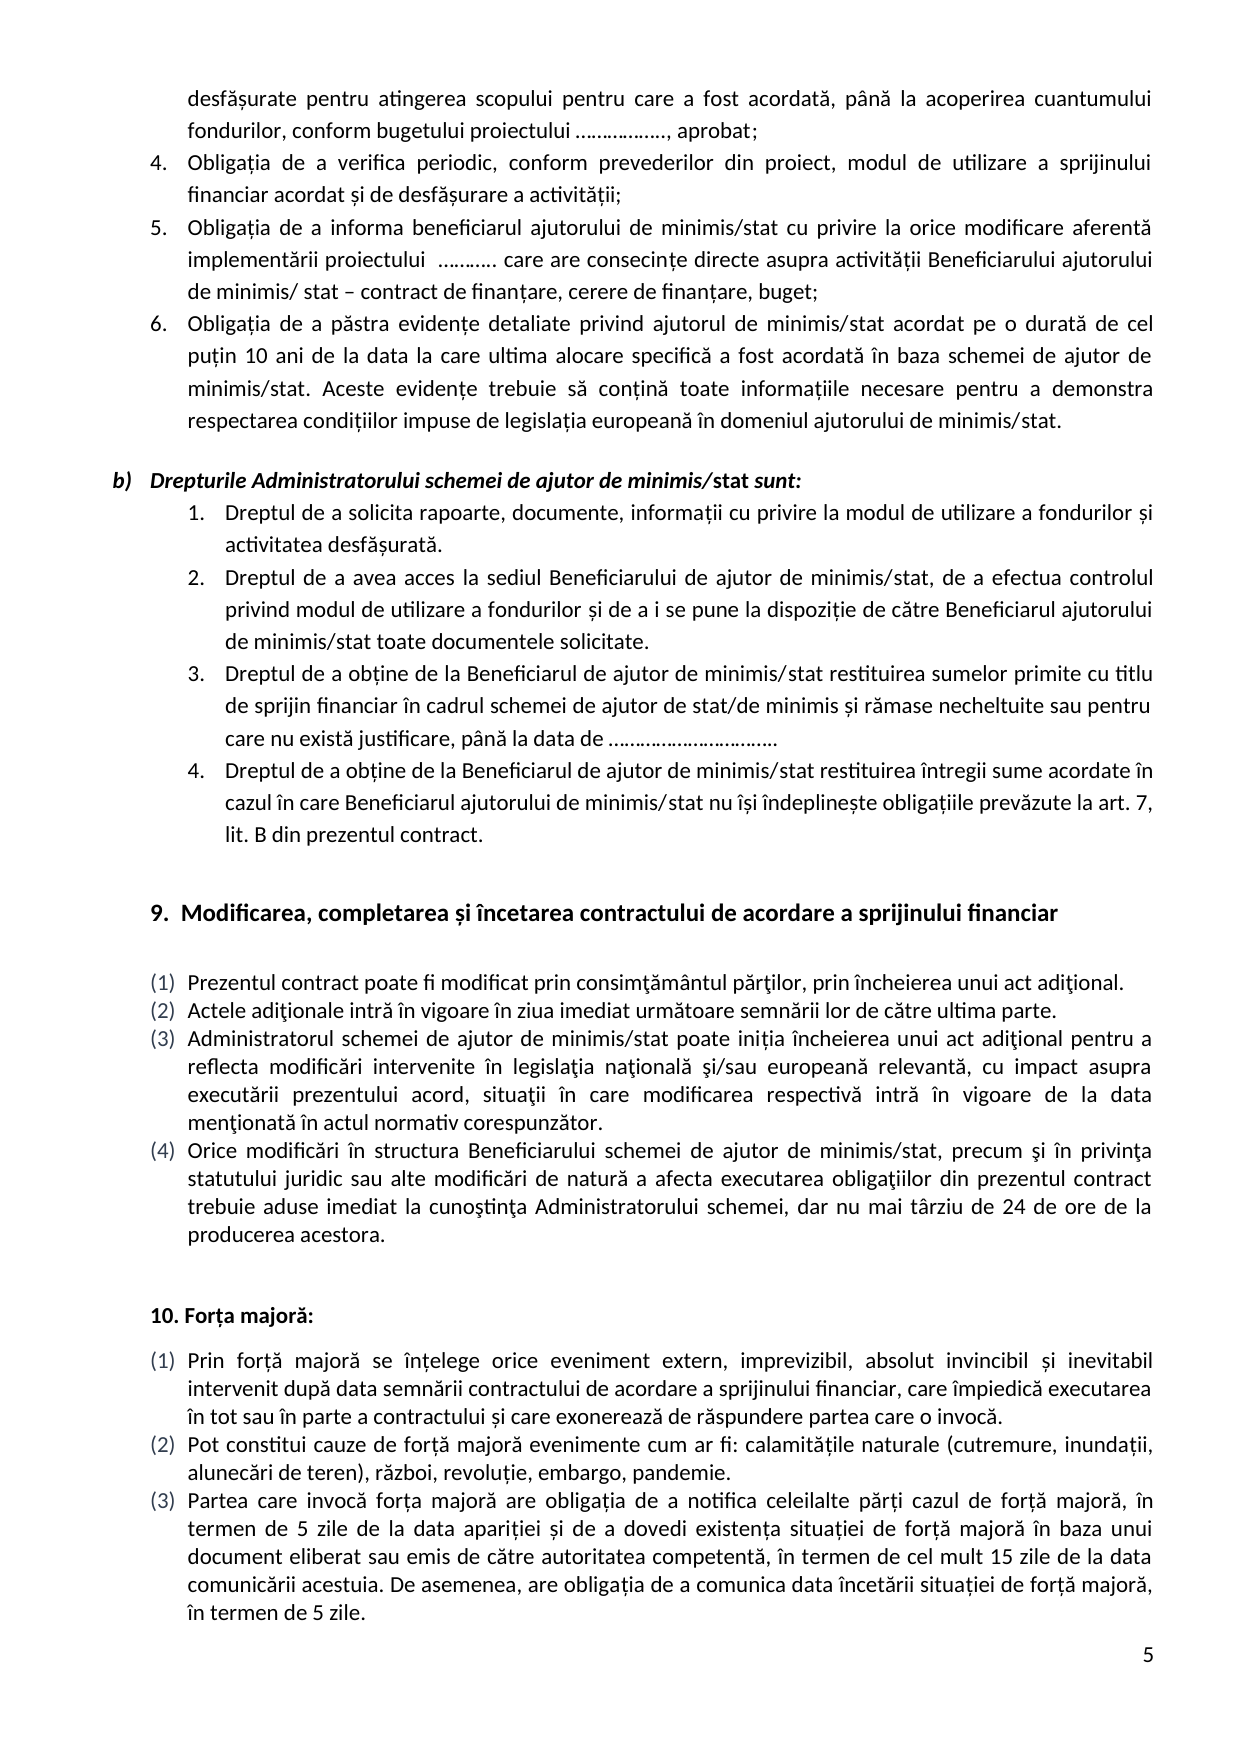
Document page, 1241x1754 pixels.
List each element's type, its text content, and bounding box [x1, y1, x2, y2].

list Orice modificări în structura Beneficiarului schemei de ajutor de minimis/stat, precum şi în privinţa statutului juridic sau alte modificări de natură a afecta executarea obligaţiilor din prezentul contract trebuie aduse imediat la cunoştinţa Administratorului schemei, dar nu mai târziu de 24 de ore de la producerea acestora. [150, 1136, 1154, 1248]
list Administratorul schemei de ajutor de minimis/stat poate iniția încheierea unui act adiţional pentru a reflecta modificări intervenite în legislaţia naţională şi/sau europeană relevantă, cu impact asupra executării prezentului acord, situaţii în care modificarea respectivă intră în vigoare de la data menţionată în actul normativ corespunzător. [150, 1024, 1154, 1136]
text 9. Modificarea, completarea şi încetarea contractului de acordare a sprijinului financiar [150, 897, 1154, 928]
list Obligația de a păstra evidențe detaliate privind ajutorul de minimis/stat acordat pe o durată de cel puțin 10 ani de la data la care ultima alocare specifică a fost acordată în baza schemei de ajutor de minimis/stat. Aceste evidențe trebuie să conțină toate informațiile necesare pentru a demonstra respectarea condițiilor impuse de legislația europeană în domeniul ajutorului de minimis/stat. [150, 309, 1154, 434]
text 10. Forța majoră: [150, 1301, 1154, 1329]
list Dreptul de a avea acces la sediul Beneficiarului de ajutor de minimis/stat, de a efectua controlul privind modul de utilizare a fondurilor și de a i se pune la dispoziție de către Beneficiarul ajutorului de minimis/stat toate documentele solicitate. [187, 563, 1154, 655]
list Prin forță majoră se înțelege orice eveniment extern, imprevizibil, absolut invincibil și inevitabil intervenit după data semnării contractului de acordare a sprijinului financiar, care împiedică executarea în tot sau în parte a contractului și care exonerează de răspundere partea care o invocă. [150, 1346, 1154, 1430]
list Obligația de a informa beneficiarul ajutorului de minimis/stat cu privire la orice modificare aferentă implementării proiectului ……….. care are consecințe directe asupra activității Beneficiarului ajutorului de minimis/ stat – contract de finanțare, cerere de finanțare, buget; [150, 213, 1154, 305]
list Obligația de a verifica periodic, conform prevederilor din proiect, modul de utilizare a sprijinului financiar acordat și de desfășurare a activității; [150, 148, 1154, 209]
list Partea care invocă forța majoră are obligația de a notifica celeilalte părți cazul de forță majoră, în termen de 5 zile de la data apariției și de a dovedi existența situației de forță majoră în baza unui document eliberat sau emis de către autoritatea competentă, în termen de cel mult 15 zile de la data comunicării acestuia. De asemenea, are obligația de a comunica data încetării situației de forță majoră, în termen de 5 zile. [150, 1486, 1154, 1626]
list Drepturile Administratorului schemei de ajutor de minimis/stat sunt: [112, 466, 1154, 494]
list Dreptul de a solicita rapoarte, documente, informații cu privire la modul de utilizare a fondurilor și activitatea desfășurată. [187, 498, 1154, 558]
list Actele adiţionale intră în vigoare în ziua imediat următoare semnării lor de către ultima parte. [150, 996, 1154, 1024]
list Dreptul de a obține de la Beneficiarul de ajutor de minimis/stat restituirea sumelor primite cu titlu de sprijin financiar în cadrul schemei de ajutor de stat/de minimis şi rămase necheltuite sau pentru care nu există justificare, până la data de ………………………….. [187, 659, 1154, 752]
list Prezentul contract poate fi modificat prin consimţământul părţilor, prin încheierea unui act adiţional. [150, 968, 1154, 996]
list Pot constitui cauze de forță majoră evenimente cum ar fi: calamitățile naturale (cutremure, inundații, alunecări de teren), război, revoluție, embargo, pandemie. [150, 1430, 1154, 1486]
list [150, 84, 1154, 144]
list Dreptul de a obține de la Beneficiarul de ajutor de minimis/stat restituirea întregii sume acordate în cazul în care Beneficiarul ajutorului de minimis/stat nu își îndeplinește obligațiile prevăzute la art. 7, lit. B din prezentul contract. [187, 756, 1154, 848]
